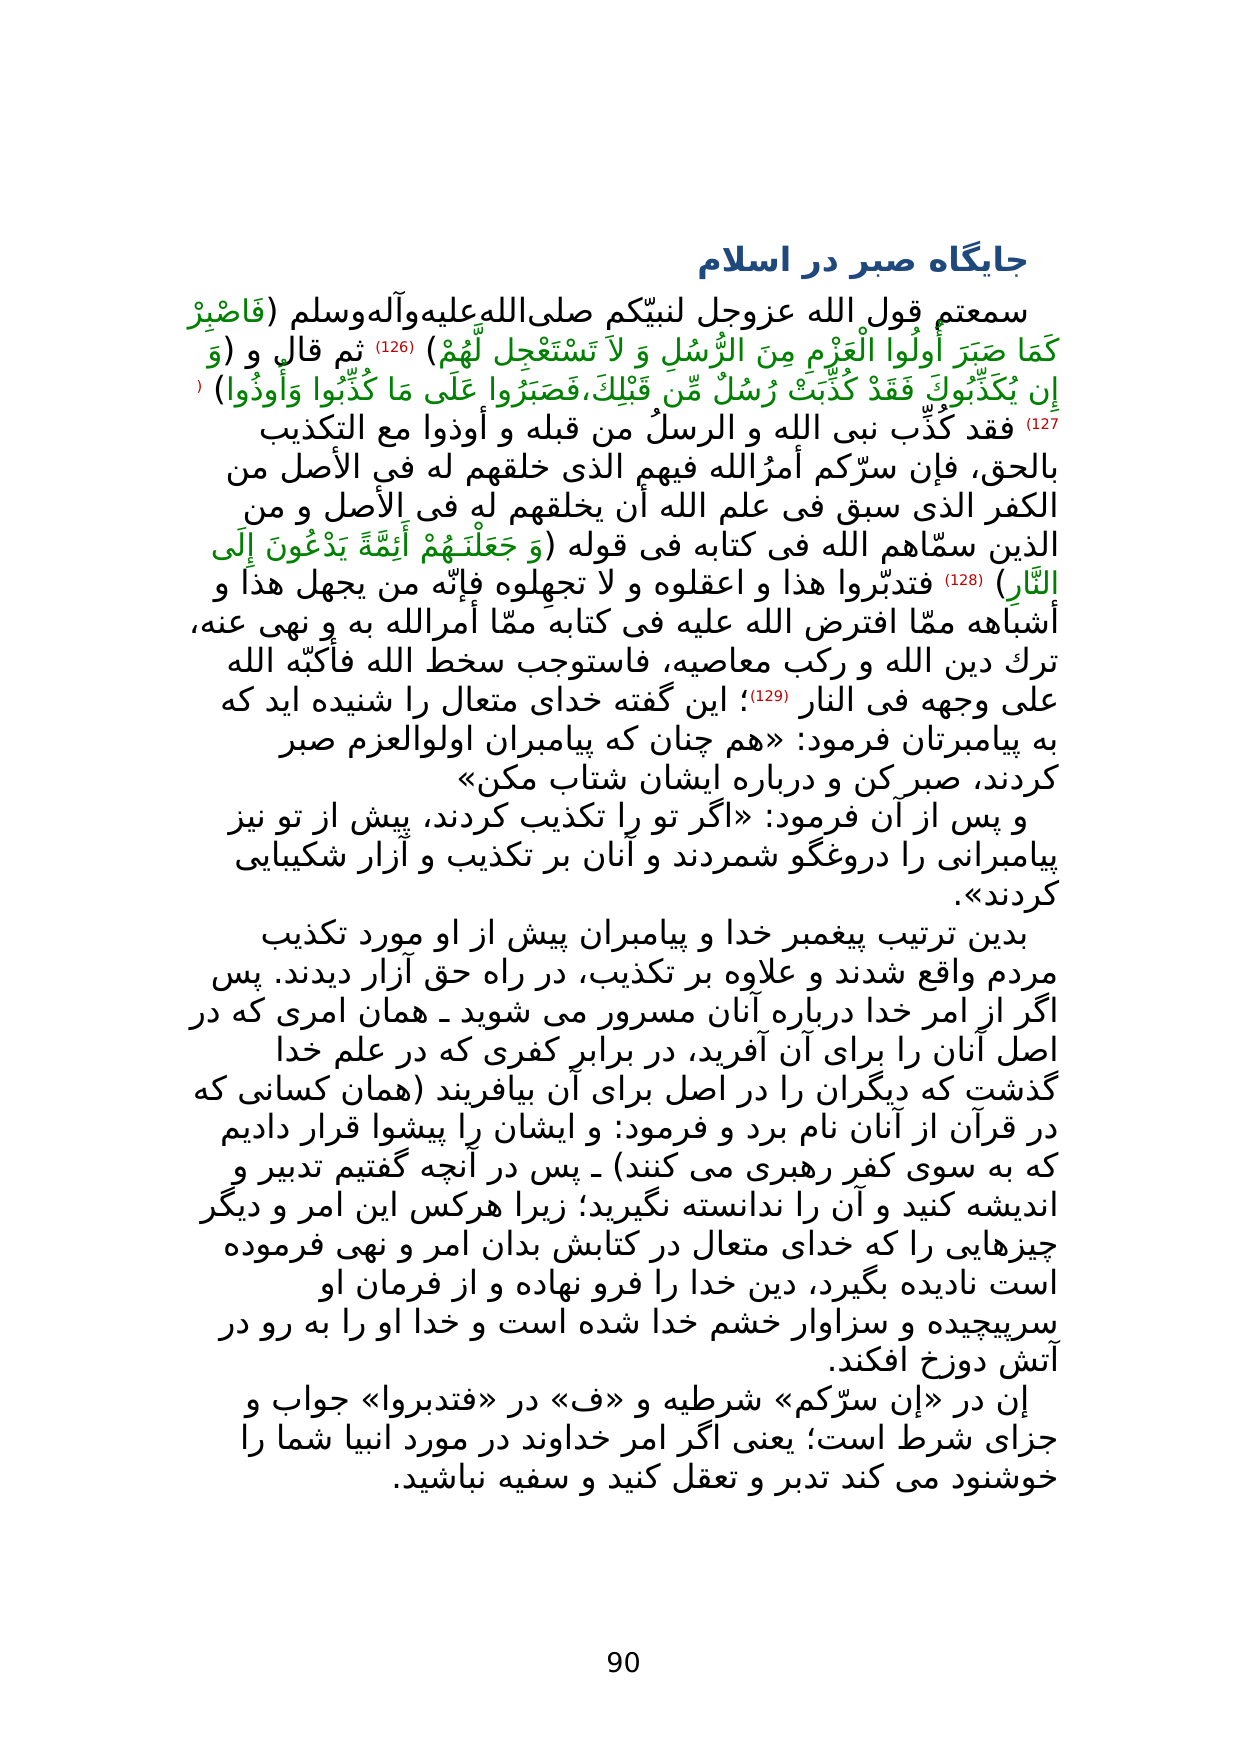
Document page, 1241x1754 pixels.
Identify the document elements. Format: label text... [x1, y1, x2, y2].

text و پس از آن فرمود: «اگر تو را تكذيب كردند، پيش از تو نيز پيامبرانى را دروغگو شمردند و آنان بر تكذيب و آزار شكيبايى كردند». [187, 797, 1059, 913]
text سمعتم قول الله عزوجل لنبيّكم صلى‌الله‌عليه‌وآله‌وسلم (فَاصْبِرْ كَمَا صَبَرَ أُولُوا الْعَزْمِ مِنَ الرُّسُلِ وَ لاَ تَسْتَعْجِل لَّهُمْ) (126) ثم قال و (وَ إِن يُكَذِّبُوكَ فَقَدْ كُذِّبَتْ رُسُلٌ مِّن قَبْلِكَ،فَصَبَرُوا عَلَى مَا كُذِّبُوا وَأُوذُوا) (127) فقد كُذِّب نبى الله و الرسلُ من قبله و أوذوا مع التكذيب بالحق، فإن سرّكم أمرُالله فيهم الذى خلقهم له فى الأصل من الكفر الذى سبق فى علم الله أن يخلقهم له فى الأصل و من الذين سمّاهم الله فى كتابه فى قوله (وَ جَعَلْنَـهُمْ أَئِمَّةً يَدْعُونَ إِلَى النَّارِ) (128) فتدبّروا هذا و اعقلوه و لا تجهِلوه فإنّه من يجهل هذا و أشباهه ممّا افترض الله عليه فى كتابه ممّا أمرالله به و نهى عنه، ترك دين الله و ركب معاصيه، فاستوجب سخط الله فأكبّه الله على وجهه فى النار (129)؛ اين گفته خداى متعال را شنيده ايد كه به پيامبرتان فرمود: «هم چنان كه پيامبران اولوالعزم صبر كردند، صبر كن و درباره ايشان شتاب مكن» [187, 292, 1059, 797]
text بدين ترتيب پيغمبر خدا و پيامبران پيش از او مورد تكذيب مردم واقع شدند و علاوه بر تكذيب، در راه حق آزار ديدند. پس اگر از امر خدا درباره آنان مسرور مى شويد ـ همان امرى كه در اصل آنان را براى آن آفريد، در برابر كفرى كه در علم خدا گذشت كه ديگران را در اصل براى آن بيافريند (همان كسانى كه در قرآن از آنان نام برد و فرمود: و ايشان را پيشوا قرار داديم كه به سوى كفر رهبرى مى كنند) ـ پس در آنچه گفتيم تدبير و انديشه كنيد و آن را ندانسته نگيريد؛ زيرا هركس اين امر و ديگر چيزهايى را كه خداى متعال در كتابش بدان امر و نهى فرموده است ناديده بگيرد، دين خدا را فرو نهاده و از فرمان او سرپيچيده و سزاوار خشم خدا شده است و خدا او را به رو در آتش دوزخ افكند. [187, 913, 1059, 1380]
text إن در «إن سرّكم» شرطيه و «ف» در «فتدبروا» جواب و جزاى شرط است؛ يعنى اگر امر خداوند در مورد انبيا شما را خوشنود مى كند تدبر و تعقل كنيد و سفيه نباشيد. [187, 1380, 1059, 1496]
subtitle جايگاه صبر در اسلام [187, 241, 1059, 279]
